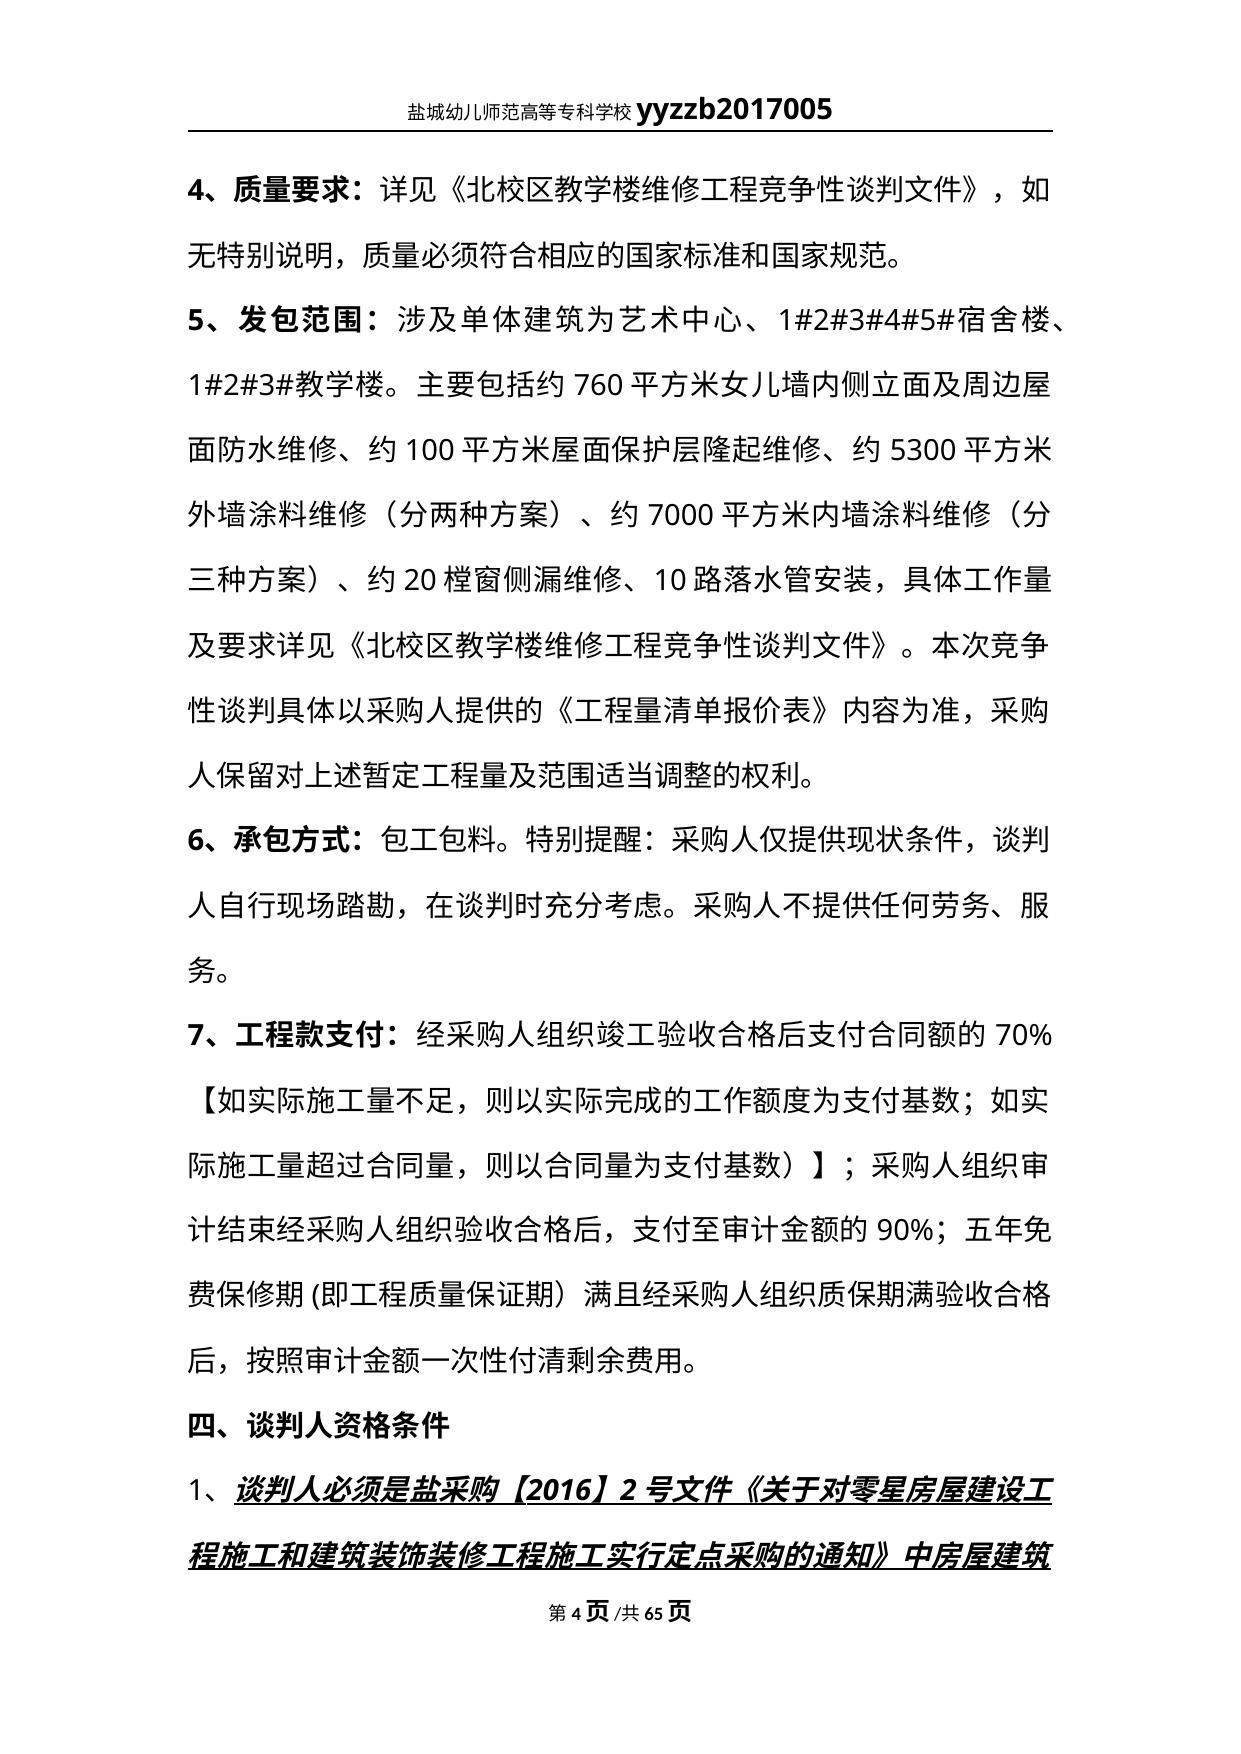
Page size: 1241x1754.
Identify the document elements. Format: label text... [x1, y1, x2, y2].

text 7、工程款支付：经采购人组织竣工验收合格后支付合同额的70%【如实际施工量不足，则以实际完成的工作额度为支付基数；如实际施工量超过合同量，则以合同量为支付基数）】；采购人组织审计结束经采购人组织验收合格后，支付至审计金额的90%；五年免费保修期 (即工程质量保证期）满且经采购人组织质保期满验收合格后，按照审计金额一次性付清剩余费用。 [187, 1001, 1053, 1391]
text 5、发包范围：涉及单体建筑为艺术中心、1#2#3#4#5#宿舍楼、1#2#3#教学楼。主要包括约760平方米女儿墙内侧立面及周边屋面防水维修、约100平方米屋面保护层隆起维修、约5300平方米外墙涂料维修（分两种方案）、约7000平方米内墙涂料维修（分三种方案）、约20樘窗侧漏维修、10路落水管安装，具体工作量及要求详见《北校区教学楼维修工程竞争性谈判文件》。本次竞争性谈判具体以采购人提供的《工程量清单报价表》内容为准，采购人保留对上述暂定工程量及范围适当调整的权利。 [187, 286, 1053, 806]
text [187, 1456, 1053, 1568]
text 6、承包方式：包工包料。特别提醒：采购人仅提供现状条件，谈判人自行现场踏勘，在谈判时充分考虑。采购人不提供任何劳务、服务。 [187, 806, 1053, 1001]
list 4、质量要求：详见《北校区教学楼维修工程竞争性谈判文件》，如无特别说明，质量必须符合相应的国家标准和国家规范。 [187, 156, 1053, 286]
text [187, 1547, 1053, 1586]
text 四、谈判人资格条件 [187, 1391, 1053, 1456]
